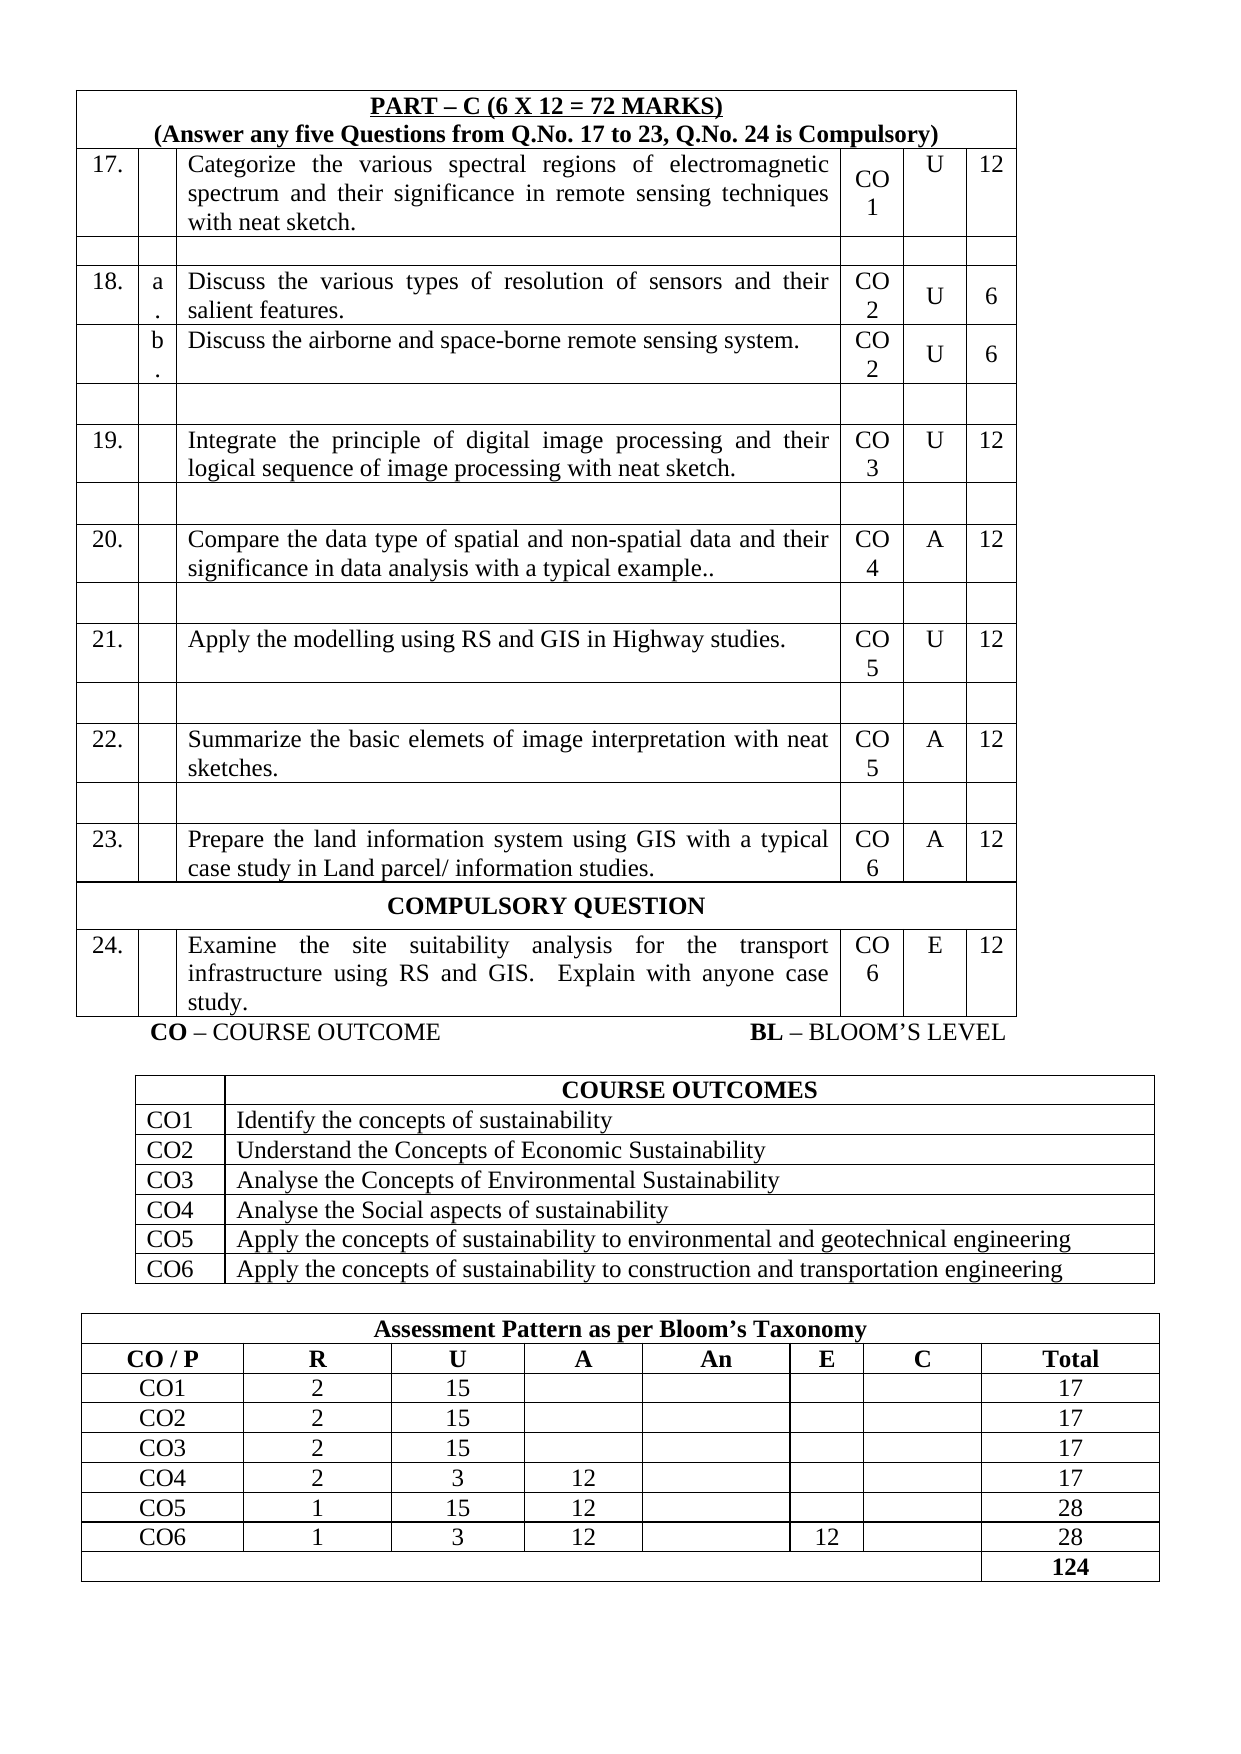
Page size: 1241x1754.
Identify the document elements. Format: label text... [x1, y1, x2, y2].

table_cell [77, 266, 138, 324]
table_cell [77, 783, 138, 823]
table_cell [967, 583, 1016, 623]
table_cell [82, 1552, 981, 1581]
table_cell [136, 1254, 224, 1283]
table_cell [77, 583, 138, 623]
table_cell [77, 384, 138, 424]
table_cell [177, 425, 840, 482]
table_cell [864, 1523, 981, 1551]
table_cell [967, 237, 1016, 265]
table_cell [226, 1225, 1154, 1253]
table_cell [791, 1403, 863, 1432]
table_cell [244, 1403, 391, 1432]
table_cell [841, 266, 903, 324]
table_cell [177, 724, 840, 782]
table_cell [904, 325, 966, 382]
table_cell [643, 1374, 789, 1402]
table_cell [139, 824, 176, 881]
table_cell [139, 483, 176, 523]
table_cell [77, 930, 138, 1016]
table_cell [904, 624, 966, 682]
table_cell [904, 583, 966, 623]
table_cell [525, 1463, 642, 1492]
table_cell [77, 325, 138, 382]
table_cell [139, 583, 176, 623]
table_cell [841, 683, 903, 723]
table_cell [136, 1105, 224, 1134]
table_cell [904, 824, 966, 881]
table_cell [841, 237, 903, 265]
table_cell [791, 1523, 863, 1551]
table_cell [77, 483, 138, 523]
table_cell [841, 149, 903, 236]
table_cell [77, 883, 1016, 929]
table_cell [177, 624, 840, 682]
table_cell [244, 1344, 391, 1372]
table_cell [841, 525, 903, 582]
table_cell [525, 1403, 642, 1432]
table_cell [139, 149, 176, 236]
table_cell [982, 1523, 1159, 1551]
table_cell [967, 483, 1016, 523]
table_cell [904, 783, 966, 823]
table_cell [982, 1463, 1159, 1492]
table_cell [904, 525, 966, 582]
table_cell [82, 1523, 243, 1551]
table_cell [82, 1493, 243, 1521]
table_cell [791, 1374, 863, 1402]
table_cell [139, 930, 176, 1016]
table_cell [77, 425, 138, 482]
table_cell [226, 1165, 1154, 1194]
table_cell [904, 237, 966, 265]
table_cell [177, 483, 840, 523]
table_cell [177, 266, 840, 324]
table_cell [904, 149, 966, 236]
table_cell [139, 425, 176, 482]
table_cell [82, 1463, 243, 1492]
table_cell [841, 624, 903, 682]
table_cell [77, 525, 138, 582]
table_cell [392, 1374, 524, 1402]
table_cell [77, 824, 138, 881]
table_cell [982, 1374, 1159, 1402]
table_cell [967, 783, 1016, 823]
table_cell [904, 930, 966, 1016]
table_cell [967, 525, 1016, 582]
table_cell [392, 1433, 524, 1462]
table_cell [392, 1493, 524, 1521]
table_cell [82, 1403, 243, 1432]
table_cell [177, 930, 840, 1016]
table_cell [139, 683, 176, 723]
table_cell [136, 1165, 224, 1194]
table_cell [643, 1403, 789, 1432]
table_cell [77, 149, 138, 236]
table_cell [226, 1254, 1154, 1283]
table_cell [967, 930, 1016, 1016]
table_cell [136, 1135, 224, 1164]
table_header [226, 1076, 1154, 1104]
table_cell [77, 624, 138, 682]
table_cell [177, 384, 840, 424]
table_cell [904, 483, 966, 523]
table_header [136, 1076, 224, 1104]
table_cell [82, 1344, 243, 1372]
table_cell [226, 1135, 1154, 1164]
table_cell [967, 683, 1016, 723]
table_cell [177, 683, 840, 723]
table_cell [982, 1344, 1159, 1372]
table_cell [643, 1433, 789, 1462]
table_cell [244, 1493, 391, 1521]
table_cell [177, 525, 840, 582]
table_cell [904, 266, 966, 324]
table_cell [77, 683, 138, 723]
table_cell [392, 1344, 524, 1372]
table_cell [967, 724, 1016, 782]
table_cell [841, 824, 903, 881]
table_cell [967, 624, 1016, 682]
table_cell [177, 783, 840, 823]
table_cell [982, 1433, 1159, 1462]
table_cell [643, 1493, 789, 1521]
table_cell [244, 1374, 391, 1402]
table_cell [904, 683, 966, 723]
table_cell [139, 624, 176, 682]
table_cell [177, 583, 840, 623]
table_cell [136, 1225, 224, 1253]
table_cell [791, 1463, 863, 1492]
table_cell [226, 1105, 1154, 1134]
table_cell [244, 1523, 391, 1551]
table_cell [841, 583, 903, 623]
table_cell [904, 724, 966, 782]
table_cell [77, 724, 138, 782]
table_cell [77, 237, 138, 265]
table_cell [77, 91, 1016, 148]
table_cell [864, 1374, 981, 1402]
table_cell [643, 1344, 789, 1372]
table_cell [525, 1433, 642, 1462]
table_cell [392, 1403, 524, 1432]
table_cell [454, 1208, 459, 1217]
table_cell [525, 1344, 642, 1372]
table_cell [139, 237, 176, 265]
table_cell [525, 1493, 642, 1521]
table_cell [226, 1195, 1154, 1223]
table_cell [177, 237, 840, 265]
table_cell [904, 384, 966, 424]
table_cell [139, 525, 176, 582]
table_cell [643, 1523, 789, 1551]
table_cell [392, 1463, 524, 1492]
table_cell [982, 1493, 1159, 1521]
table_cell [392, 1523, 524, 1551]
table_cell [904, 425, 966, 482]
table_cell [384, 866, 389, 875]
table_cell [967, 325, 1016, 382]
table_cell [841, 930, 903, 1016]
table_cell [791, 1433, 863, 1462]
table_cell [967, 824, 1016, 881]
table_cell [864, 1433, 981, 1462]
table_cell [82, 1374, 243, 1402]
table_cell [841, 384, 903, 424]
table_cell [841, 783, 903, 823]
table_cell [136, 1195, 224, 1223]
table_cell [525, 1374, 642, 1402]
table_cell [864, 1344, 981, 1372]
text CO – COURSE OUTCOME BL – BLOOM’S LEVEL [150, 1017, 1090, 1046]
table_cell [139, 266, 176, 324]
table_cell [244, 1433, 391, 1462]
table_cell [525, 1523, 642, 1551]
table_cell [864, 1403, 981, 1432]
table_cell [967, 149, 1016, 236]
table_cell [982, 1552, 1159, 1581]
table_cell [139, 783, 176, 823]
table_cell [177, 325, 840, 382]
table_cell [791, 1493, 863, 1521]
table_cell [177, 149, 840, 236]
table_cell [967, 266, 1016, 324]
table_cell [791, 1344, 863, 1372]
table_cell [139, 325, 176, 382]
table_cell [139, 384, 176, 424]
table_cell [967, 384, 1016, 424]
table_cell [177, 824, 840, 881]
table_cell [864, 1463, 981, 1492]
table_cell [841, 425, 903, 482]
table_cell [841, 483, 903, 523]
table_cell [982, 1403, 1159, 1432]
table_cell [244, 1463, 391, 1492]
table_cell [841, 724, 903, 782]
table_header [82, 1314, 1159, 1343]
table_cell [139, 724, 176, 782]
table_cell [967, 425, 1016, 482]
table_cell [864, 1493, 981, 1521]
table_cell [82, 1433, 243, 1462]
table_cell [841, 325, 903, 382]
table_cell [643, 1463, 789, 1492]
